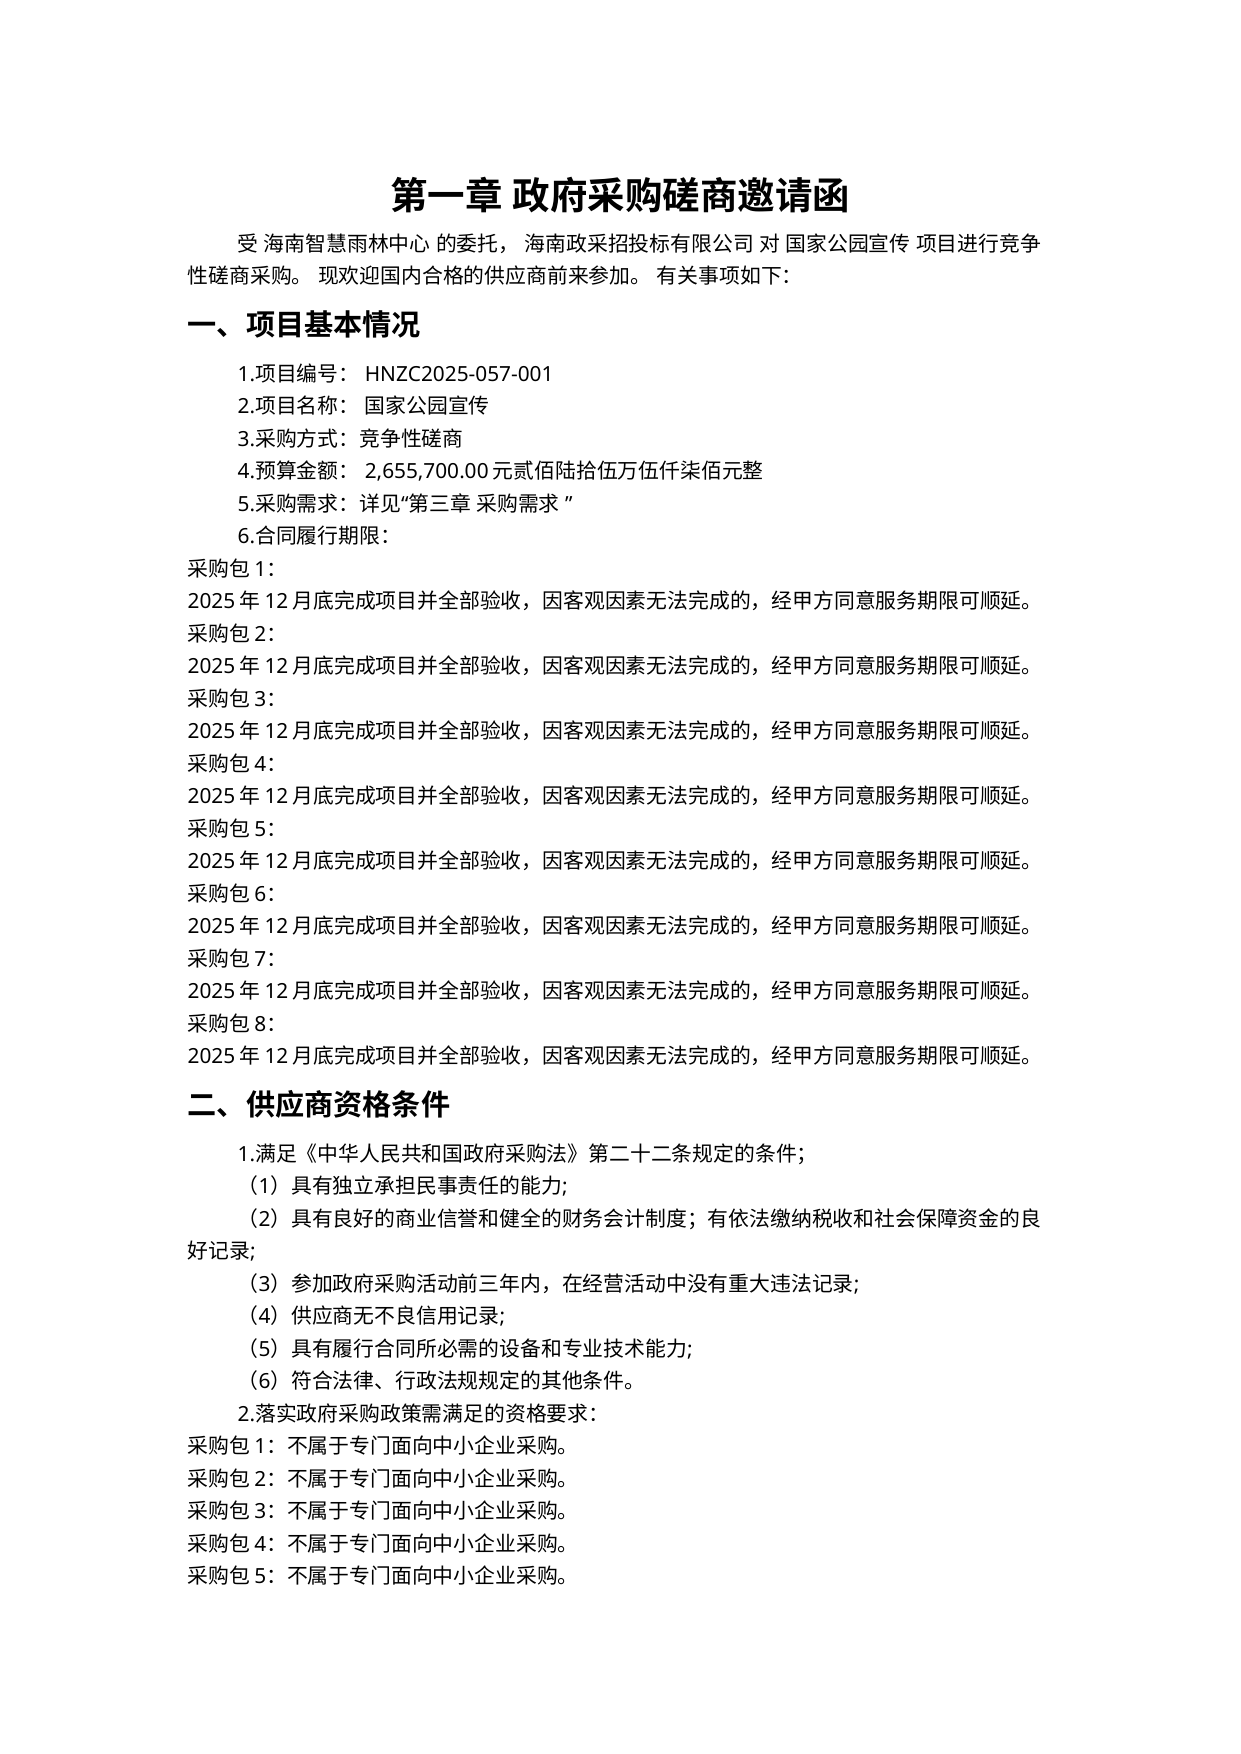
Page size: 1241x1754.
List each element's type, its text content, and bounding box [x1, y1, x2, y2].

text 2025年12月底完成项目并全部验收，因客观因素无法完成的，经甲方同意服务期限可顺延。 [187, 584, 1053, 617]
text 2025年12月底完成项目并全部验收，因客观因素无法完成的，经甲方同意服务期限可顺延。 [187, 1039, 1053, 1072]
text （5）具有履行合同所必需的设备和专业技术能力; [187, 1332, 1053, 1364]
text 4.预算金额： 2,655,700.00元贰佰陆拾伍万伍仟柒佰元整 [187, 454, 1053, 487]
text （4）供应商无不良信用记录; [187, 1299, 1053, 1332]
text 1.满足《中华人民共和国政府采购法》第二十二条规定的条件； [187, 1137, 1053, 1169]
text 2.落实政府采购政策需满足的资格要求： [187, 1397, 1053, 1429]
text 2025年12月底完成项目并全部验收，因客观因素无法完成的，经甲方同意服务期限可顺延。 [187, 974, 1053, 1007]
text 2025年12月底完成项目并全部验收，因客观因素无法完成的，经甲方同意服务期限可顺延。 [187, 714, 1053, 747]
text 采购包1：不属于专门面向中小企业采购。 [187, 1429, 1053, 1462]
text 采购包7： [187, 942, 1053, 974]
text 一、项目基本情况 [187, 292, 1053, 357]
text （1）具有独立承担民事责任的能力; [187, 1169, 1053, 1202]
text 2025年12月底完成项目并全部验收，因客观因素无法完成的，经甲方同意服务期限可顺延。 [187, 649, 1053, 682]
text 采购包2：不属于专门面向中小企业采购。 [187, 1462, 1053, 1494]
text 采购包1： [187, 552, 1053, 584]
text 采购包4： [187, 747, 1053, 779]
text 2025年12月底完成项目并全部验收，因客观因素无法完成的，经甲方同意服务期限可顺延。 [187, 779, 1053, 812]
text 5.采购需求：详见“第三章 采购需求 ” [187, 487, 1053, 519]
text 第一章 政府采购磋商邀请函 [187, 162, 1053, 227]
text 6.合同履行期限： [187, 519, 1053, 552]
text 采购包5： [187, 812, 1053, 844]
text （3）参加政府采购活动前三年内，在经营活动中没有重大违法记录; [187, 1267, 1053, 1299]
text 采购包3： [187, 682, 1053, 714]
text 受 海南智慧雨林中心 的委托， 海南政采招投标有限公司 对 国家公园宣传 项目进行竞争性磋商采购。 现欢迎国内合格的供应商前来参加。 有关事项如下： [187, 227, 1053, 292]
text （2）具有良好的商业信誉和健全的财务会计制度；有依法缴纳税收和社会保障资金的良好记录; [187, 1202, 1053, 1267]
text 采购包3：不属于专门面向中小企业采购。 [187, 1494, 1053, 1527]
text 采购包5：不属于专门面向中小企业采购。 [187, 1559, 1053, 1592]
text 3.采购方式：竞争性磋商 [187, 422, 1053, 454]
text （6）符合法律、行政法规规定的其他条件。 [187, 1364, 1053, 1397]
text 采购包8： [187, 1007, 1053, 1039]
text 2025年12月底完成项目并全部验收，因客观因素无法完成的，经甲方同意服务期限可顺延。 [187, 909, 1053, 942]
text 2.项目名称： 国家公园宣传 [187, 389, 1053, 422]
text 采购包6： [187, 877, 1053, 909]
text 采购包2： [187, 617, 1053, 649]
text 1.项目编号： HNZC2025-057-001 [187, 357, 1053, 389]
text 2025年12月底完成项目并全部验收，因客观因素无法完成的，经甲方同意服务期限可顺延。 [187, 844, 1053, 877]
text 二、供应商资格条件 [187, 1072, 1053, 1137]
text 采购包4：不属于专门面向中小企业采购。 [187, 1527, 1053, 1559]
